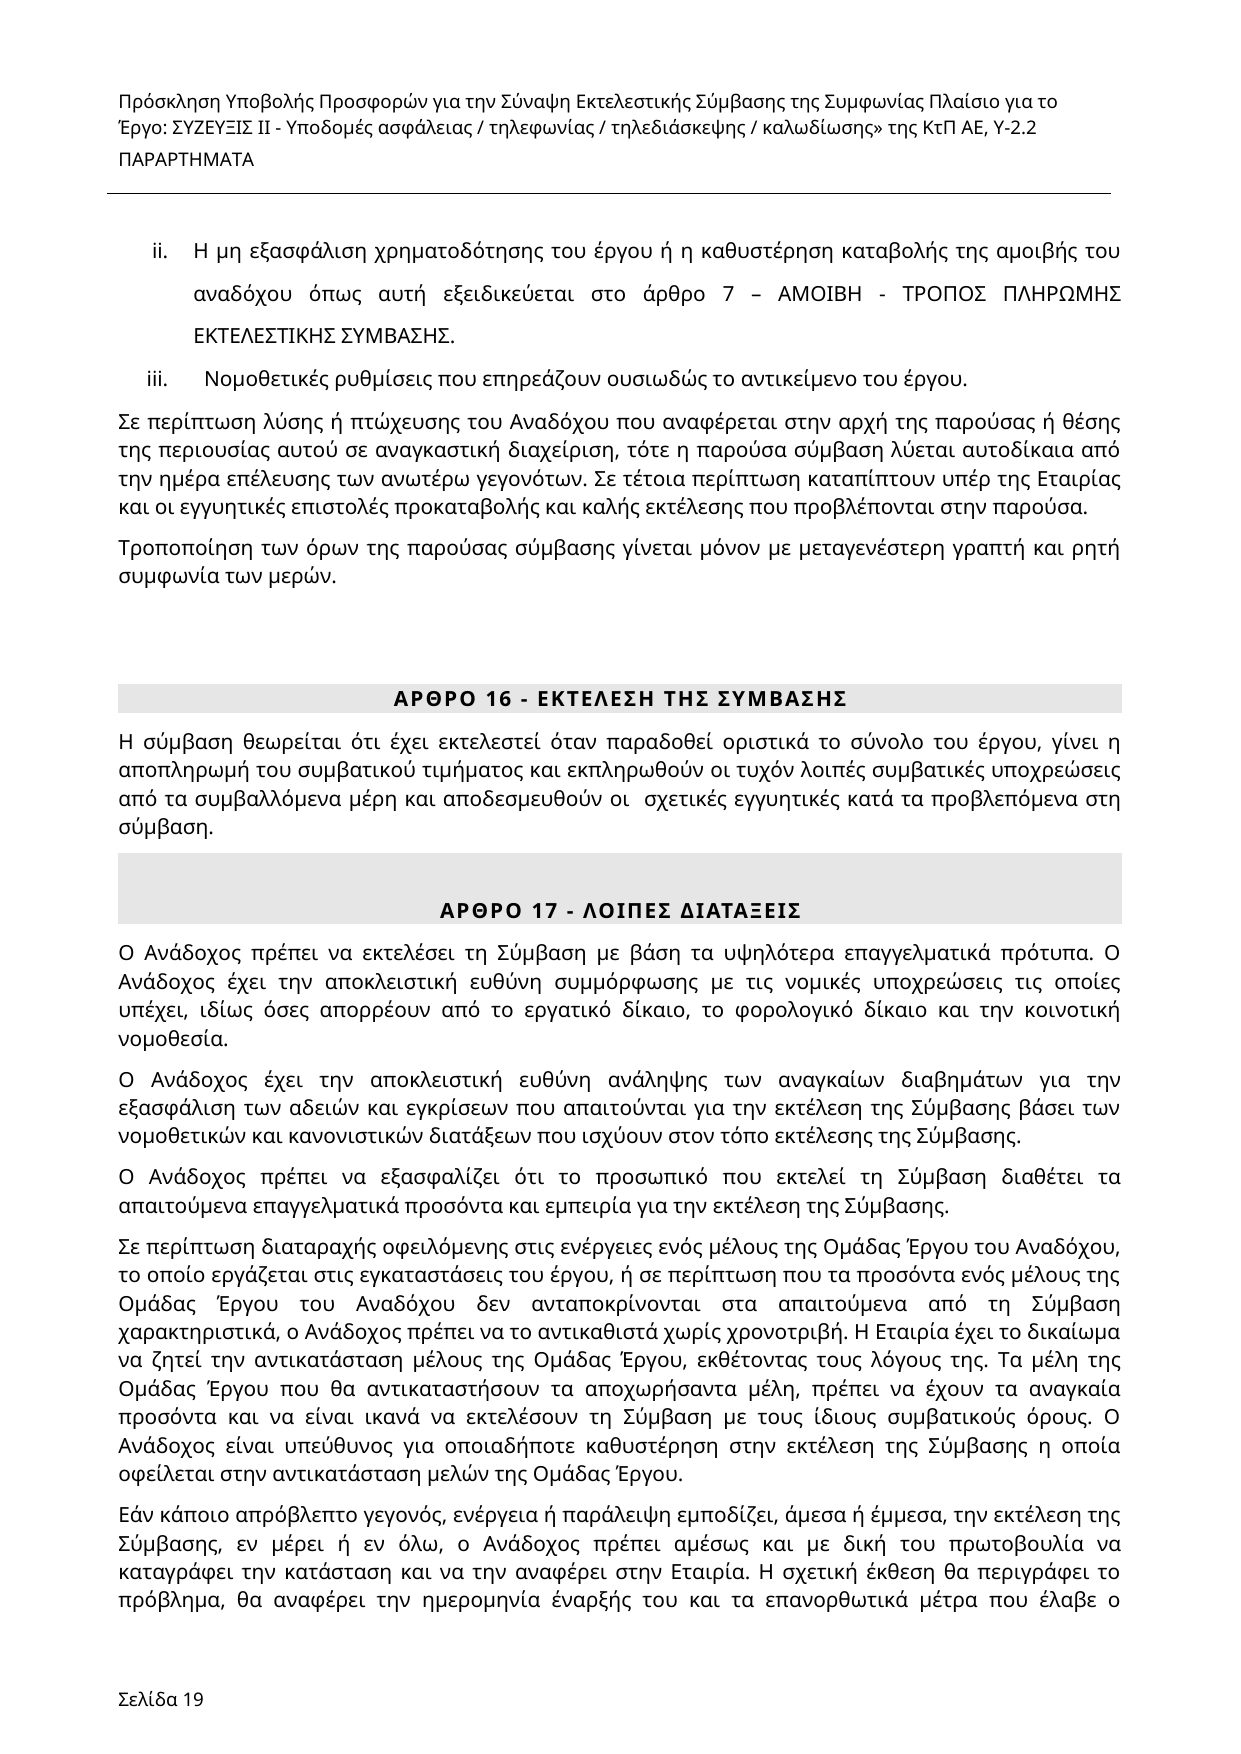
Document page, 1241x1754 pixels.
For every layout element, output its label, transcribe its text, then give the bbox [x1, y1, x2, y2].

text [118, 1500, 1122, 1614]
text Τροποποίηση των όρων της παρούσας σύμβασης γίνεται μόνον με μεταγενέστερη γραπτή και ρητή συμφωνία των μερών. [118, 533, 1122, 590]
list Η μη εξασφάλιση χρηματοδότησης του έργου ή η καθυστέρηση καταβολής της αμοιβής του αναδόχου όπως αυτή εξειδικεύεται στο άρθρο 7 – ΑΜΟΙΒΗ - ΤΡΟΠΟΣ ΠΛΗΡΩΜΗΣ ΕΚΤΕΛΕΣΤΙΚΗΣ ΣΥΜΒΑΣΗΣ. [168, 236, 1122, 350]
text Σε περίπτωση διαταραχής οφειλόμενης στις ενέργειες ενός μέλους της Ομάδας Έργου του Αναδόχου, το οποίο εργάζεται στις εγκαταστάσεις του έργου, ή σε περίπτωση που τα προσόντα ενός μέλους της Ομάδας Έργου του Αναδόχου δεν ανταποκρίνονται στα απαιτούμενα από τη Σύμβαση χαρακτηριστικά, ο Ανάδοχος πρέπει να το αντικαθιστά χωρίς χρονοτριβή. Η Εταιρία έχει το δικαίωμα να ζητεί την αντικατάσταση μέλους της Ομάδας Έργου, εκθέτοντας τους λόγους της. Τα μέλη της Ομάδας Έργου που θα αντικαταστήσουν τα αποχωρήσαντα μέλη, πρέπει να έχουν τα αναγκαία προσόντα και να είναι ικανά να εκτελέσουν τη Σύμβαση με τους ίδιους συμβατικούς όρους. Ο Ανάδοχος είναι υπεύθυνος για οποιαδήποτε καθυστέρηση στην εκτέλεση της Σύμβασης η οποία οφείλεται στην αντικατάσταση μελών της Ομάδας Έργου. [118, 1232, 1122, 1488]
subtitle ΑΡΘΡΟ 16 - ΕΚΤΕΛΕΣΗ ΤΗΣ ΣΥΜΒΑΣΗΣ [118, 684, 1122, 713]
text Ο Ανάδοχος έχει την αποκλειστική ευθύνη ανάληψης των αναγκαίων διαβημάτων για την εξασφάλιση των αδειών και εγκρίσεων που απαιτούνται για την εκτέλεση της Σύμβασης βάσει των νομοθετικών και κανονιστικών διατάξεων που ισχύουν στον τόπο εκτέλεσης της Σύμβασης. [118, 1065, 1122, 1150]
text Ο Ανάδοχος πρέπει να εκτελέσει τη Σύμβαση με βάση τα υψηλότερα επαγγελματικά πρότυπα. Ο Ανάδοχος έχει την αποκλειστική ευθύνη συμμόρφωσης με τις νομικές υποχρεώσεις τις οποίες υπέχει, ιδίως όσες απορρέουν από το εργατικό δίκαιο, το φορολογικό δίκαιο και την κοινοτική νομοθεσία. [118, 938, 1122, 1052]
list Νομοθετικές ρυθμίσεις που επηρεάζουν ουσιωδώς το αντικείμενο του έργου. [168, 364, 1122, 393]
text Σε περίπτωση λύσης ή πτώχευσης του Αναδόχου που αναφέρεται στην αρχή της παρούσας ή θέσης της περιουσίας αυτού σε αναγκαστική διαχείριση, τότε η παρούσα σύμβαση λύεται αυτοδίκαια από την ημέρα επέλευσης των ανωτέρω γεγονότων. Σε τέτοια περίπτωση καταπίπτουν υπέρ της Εταιρίας και οι εγγυητικές επιστολές προκαταβολής και καλής εκτέλεσης που προβλέπονται στην παρούσα. [118, 407, 1122, 521]
text Η σύμβαση θεωρείται ότι έχει εκτελεστεί όταν παραδοθεί οριστικά το σύνολο του έργου, γίνει η αποπληρωμή του συμβατικού τιμήματος και εκπληρωθούν οι τυχόν λοιπές συμβατικές υποχρεώσεις από τα συμβαλλόμενα μέρη και αποδεσμευθούν οι σχετικές εγγυητικές κατά τα προβλεπόμενα στη σύμβαση. [118, 727, 1122, 841]
text Ο Ανάδοχος πρέπει να εξασφαλίζει ότι το προσωπικό που εκτελεί τη Σύμβαση διαθέτει τα απαιτούμενα επαγγελματικά προσόντα και εμπειρία για την εκτέλεση της Σύμβασης. [118, 1162, 1122, 1219]
subtitle ΑΡΘΡΟ 17 - ΛΟΙΠΕΣ ΔΙΑΤΑΞΕΙΣ [118, 896, 1122, 924]
